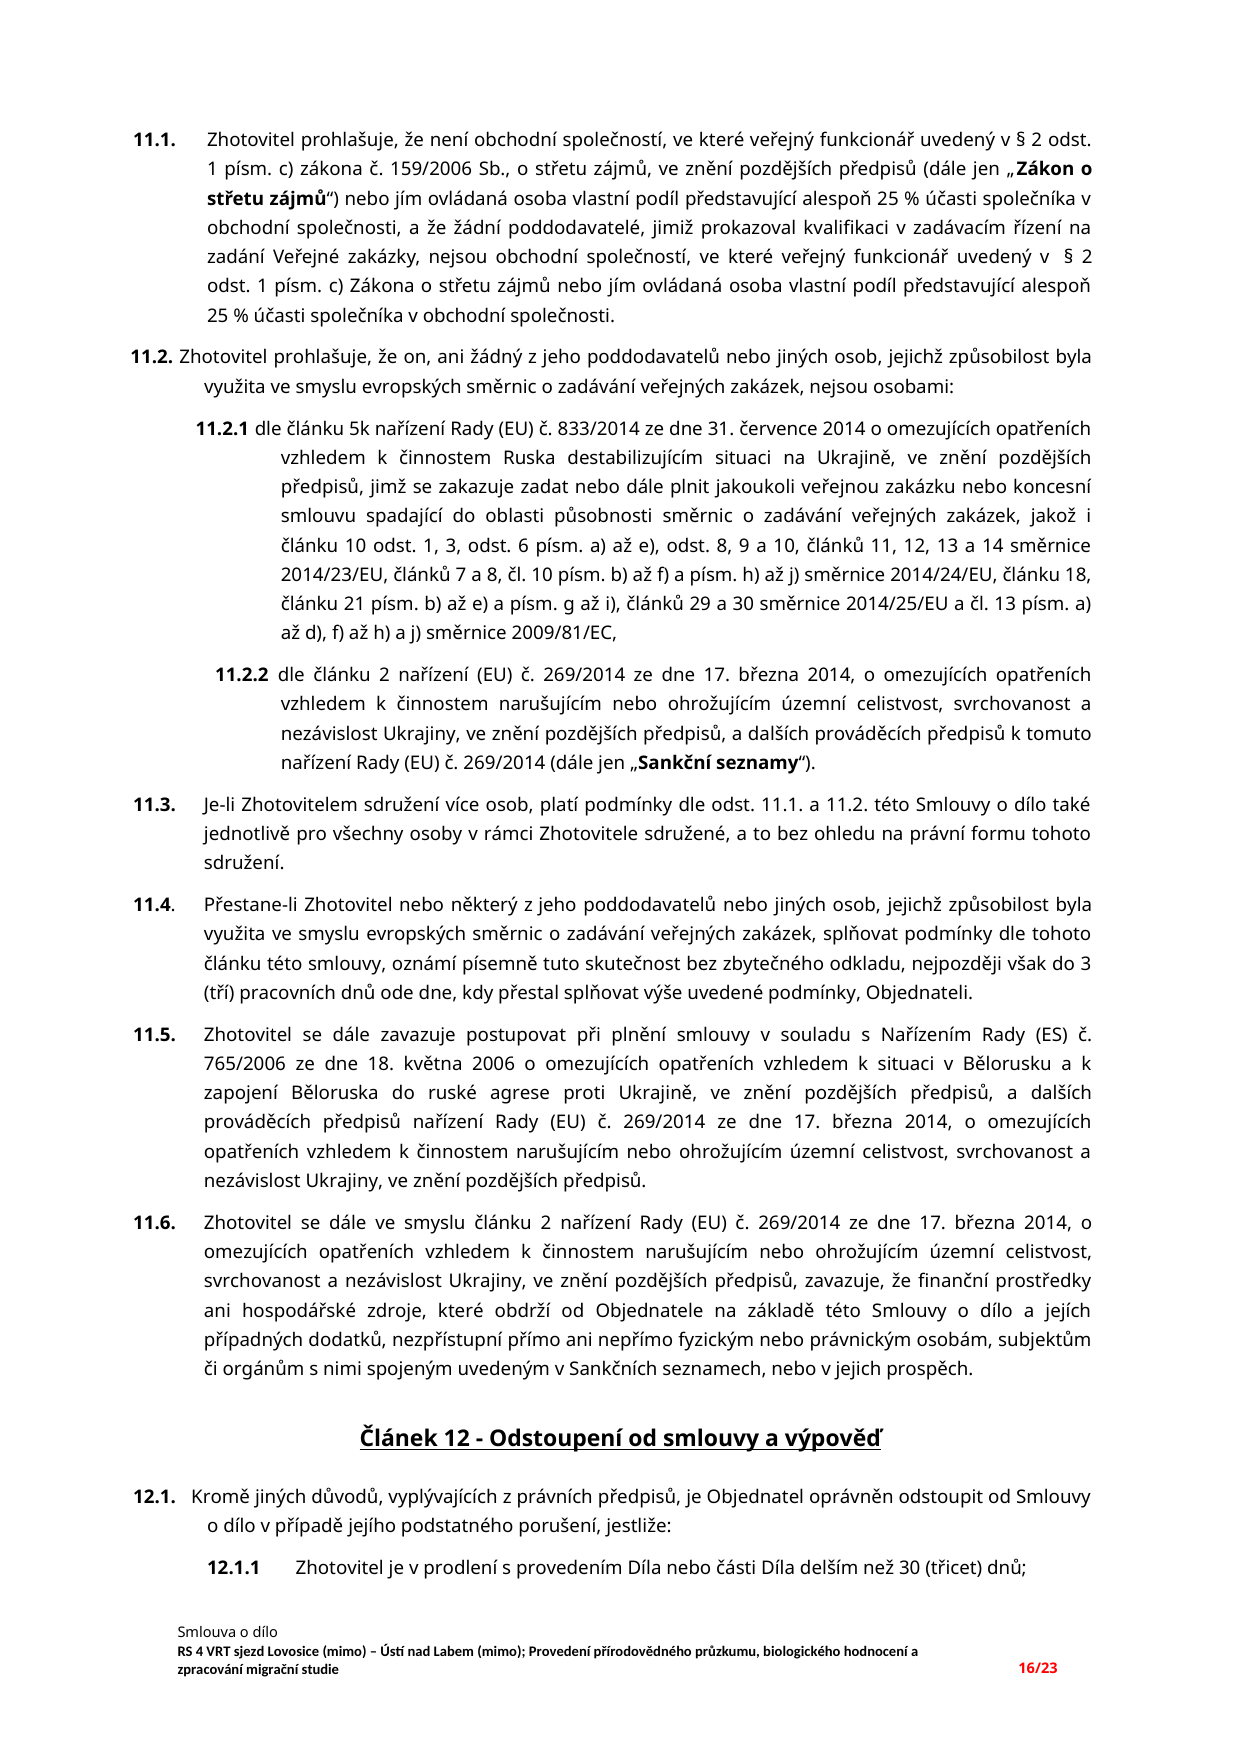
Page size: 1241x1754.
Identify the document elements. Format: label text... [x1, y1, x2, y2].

text 12.1.1 Zhotovitel je v prodlení s provedením Díla nebo části Díla delším než 30 (třicet) dnů; [207, 1554, 1092, 1580]
text 11.2.2 dle článku 2 nařízení (EU) č. 269/2014 ze dne 17. března 2014, o omezujících opatřeních vzhledem k činnostem narušujícím nebo ohrožujícím územní celistvost, svrchovanost a nezávislost Ukrajiny, ve znění pozdějších předpisů, a dalších prováděcích předpisů k tomuto nařízení Rady (EU) č. 269/2014 (dále jen „Sankční seznamy“). [148, 661, 1092, 775]
subtitle 11.1. Zhotovitel prohlašuje, že není obchodní společností, ve které veřejný funkcionář uvedený v § 2 odst. 1 písm. c) zákona č. 159/2006 Sb., o střetu zájmů, ve znění pozdějších předpisů (dále jen „Zákon o střetu zájmů“) nebo jím ovládaná osoba vlastní podíl představující alespoň 25 % účasti společníka v obchodní společnosti, a že žádní poddodavatelé, jimiž prokazoval kvalifikaci v zadávacím řízení na zadání Veřejné zakázky, nejsou obchodní společností, ve které veřejný funkcionář uvedený v § 2 odst. 1 písm. c) Zákona o střetu zájmů nebo jím ovládaná osoba vlastní podíl představující alespoň 25 % účasti společníka v obchodní společnosti. [133, 126, 1092, 327]
text 11.5. Zhotovitel se dále zavazuje postupovat při plnění smlouvy v souladu s Nařízením Rady (ES) č. 765/2006 ze dne 18. května 2006 o omezujících opatřeních vzhledem k situaci v Bělorusku a k zapojení Běloruska do ruské agrese proti Ukrajině, ve znění pozdějších předpisů, a dalších prováděcích předpisů nařízení Rady (EU) č. 269/2014 ze dne 17. března 2014, o omezujících opatřeních vzhledem k činnostem narušujícím nebo ohrožujícím územní celistvost, svrchovanost a nezávislost Ukrajiny, ve znění pozdějších předpisů. [133, 1021, 1092, 1193]
text 12.1. Kromě jiných důvodů, vyplývajících z právních předpisů, je Objednatel oprávněn odstoupit od Smlouvy o dílo v případě jejího podstatného porušení, jestliže: [133, 1483, 1092, 1538]
text 11.3. Je-li Zhotovitelem sdružení více osob, platí podmínky dle odst. 11.1. a 11.2. této Smlouvy o dílo také jednotlivě pro všechny osoby v rámci Zhotovitele sdružené, a to bez ohledu na právní formu tohoto sdružení. [133, 791, 1092, 875]
text 11.2. Zhotovitel prohlašuje, že on, ani žádný z jeho poddodavatelů nebo jiných osob, jejichž způsobilost byla využita ve smyslu evropských směrnic o zadávání veřejných zakázek, nejsou osobami: [130, 344, 1092, 398]
text 11.2.1 dle článku 5k nařízení Rady (EU) č. 833/2014 ze dne 31. července 2014 o omezujících opatřeních vzhledem k činnostem Ruska destabilizujícím situaci na Ukrajině, ve znění pozdějších předpisů, jimž se zakazuje zadat nebo dále plnit jakoukoli veřejnou zakázku nebo koncesní smlouvu spadající do oblasti působnosti směrnic o zadávání veřejných zakázek, jakož i článku 10 odst. 1, 3, odst. 6 písm. a) až e), odst. 8, 9 a 10, článků 11, 12, 13 a 14 směrnice 2014/23/EU, článků 7 a 8, čl. 10 písm. b) až f) a písm. h) až j) směrnice 2014/24/EU, článku 18, článku 21 písm. b) až e) a písm. g až i), článků 29 a 30 směrnice 2014/25/EU a čl. 13 písm. a) až d), f) až h) a j) směrnice 2009/81/EC, [151, 415, 1092, 645]
text 11.4. Přestane-li Zhotovitel nebo některý z jeho poddodavatelů nebo jiných osob, jejichž způsobilost byla využita ve smyslu evropských směrnic o zadávání veřejných zakázek, splňovat podmínky dle tohoto článku této smlouvy, oznámí písemně tuto skutečnost bez zbytečného odkladu, nejpozději však do 3 (tří) pracovních dnů ode dne, kdy přestal splňovat výše uvedené podmínky, Objednateli. [133, 891, 1092, 1005]
text Článek 12 - Odstoupení od smlouvy a výpověď [148, 1422, 1092, 1453]
text 11.6. Zhotovitel se dále ve smyslu článku 2 nařízení Rady (EU) č. 269/2014 ze dne 17. března 2014, o omezujících opatřeních vzhledem k činnostem narušujícím nebo ohrožujícím územní celistvost, svrchovanost a nezávislost Ukrajiny, ve znění pozdějších předpisů, zavazuje, že finanční prostředky ani hospodářské zdroje, které obdrží od Objednatele na základě této Smlouvy o dílo a jejích případných dodatků, nezpřístupní přímo ani nepřímo fyzickým nebo právnickým osobám, subjektům či orgánům s nimi spojeným uvedeným v Sankčních seznamech, nebo v jejich prospěch. [133, 1209, 1092, 1381]
